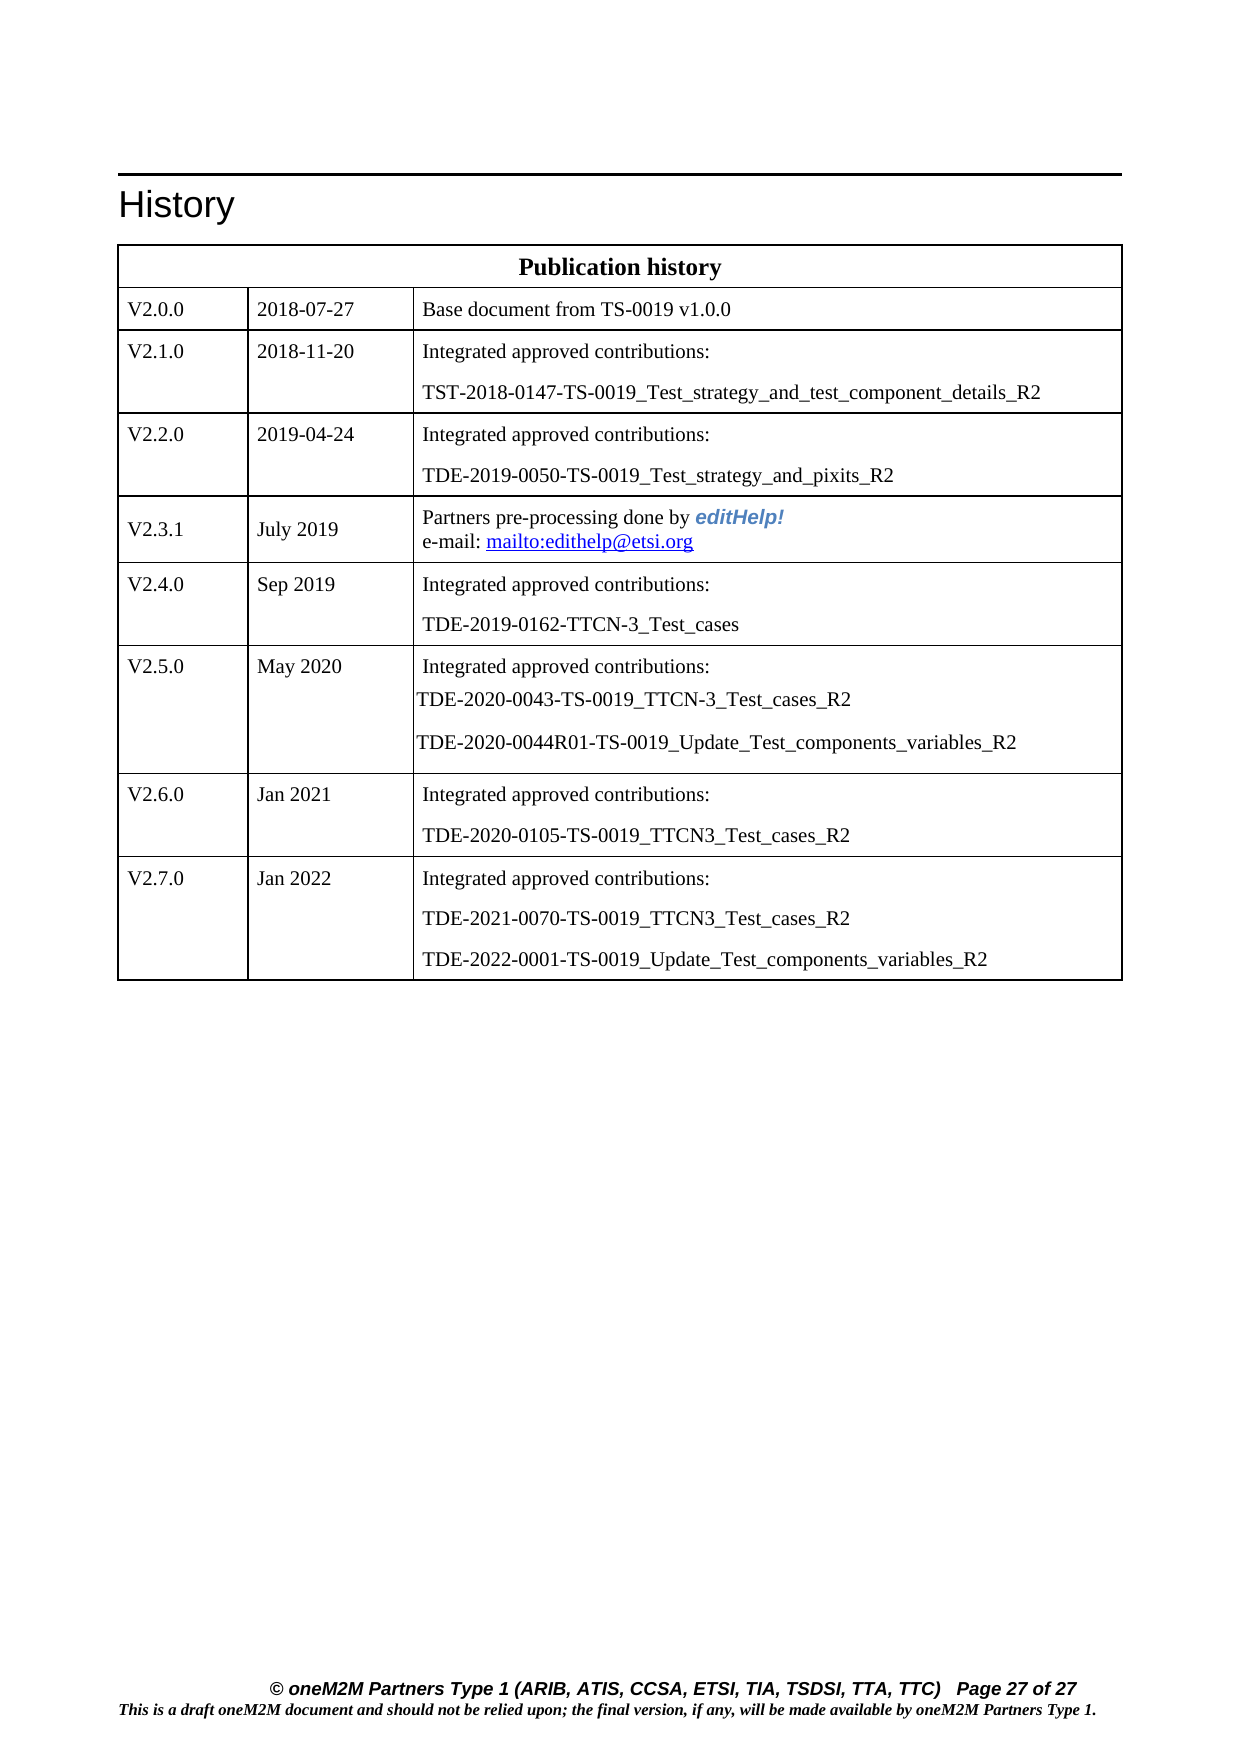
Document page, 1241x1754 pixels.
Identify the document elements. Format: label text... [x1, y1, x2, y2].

table_cell V2.2.0 [119, 414, 247, 495]
table_cell V2.0.0 [119, 288, 247, 329]
table_cell 2018-07-27 [249, 288, 413, 329]
table_header Publication history [119, 246, 1121, 287]
subtitle History [118, 176, 1122, 225]
table_cell 2018-11-20 [249, 331, 413, 412]
table_cell Sep 2019 [249, 563, 413, 644]
table_cell Integrated approved contributions: TDE-2019-0162-TTCN-3_Test_cases [414, 563, 1121, 644]
table_cell V2.5.0 [119, 646, 247, 772]
table_cell 2019-04-24 [249, 414, 413, 495]
table_cell Integrated approved contributions: TDE-2019-0050-TS-0019_Test_strategy_and_pixits_R2 [414, 414, 1121, 495]
table_cell V2.6.0 [119, 774, 247, 856]
table_cell Integrated approved contributions: TST-2018-0147-TS-0019_Test_strategy_and_test_component_details_R2 [414, 331, 1121, 412]
table_cell V2.4.0 [119, 563, 247, 644]
table_cell July 2019 [249, 497, 413, 562]
table_cell May 2020 [249, 646, 413, 772]
table_cell Integrated approved contributions: TDE-2020-0043-TS-0019_TTCN-3_Test_cases_R2 TDE-2020-0044R01-TS-0019_Update_Test_components_variables_R2 [414, 646, 1121, 772]
table_cell Partners pre-processing done by editHelp! e-mail: mailto:edithelp@etsi.org [414, 497, 1121, 562]
table_cell Jan 2022 [249, 857, 413, 979]
table_cell Jan 2021 [249, 774, 413, 856]
table_cell Integrated approved contributions: TDE-2020-0105-TS-0019_TTCN3_Test_cases_R2 [414, 774, 1121, 856]
table_cell V2.3.1 [119, 497, 247, 562]
table_cell Base document from TS-0019 v1.0.0 [414, 288, 1121, 329]
table_cell V2.1.0 [119, 331, 247, 412]
table_cell Integrated approved contributions: TDE-2021-0070-TS-0019_TTCN3_Test_cases_R2 TDE-2022-0001-TS-0019_Update_Test_components_variables_R2 [414, 857, 1121, 979]
table_cell V2.7.0 [119, 857, 247, 979]
